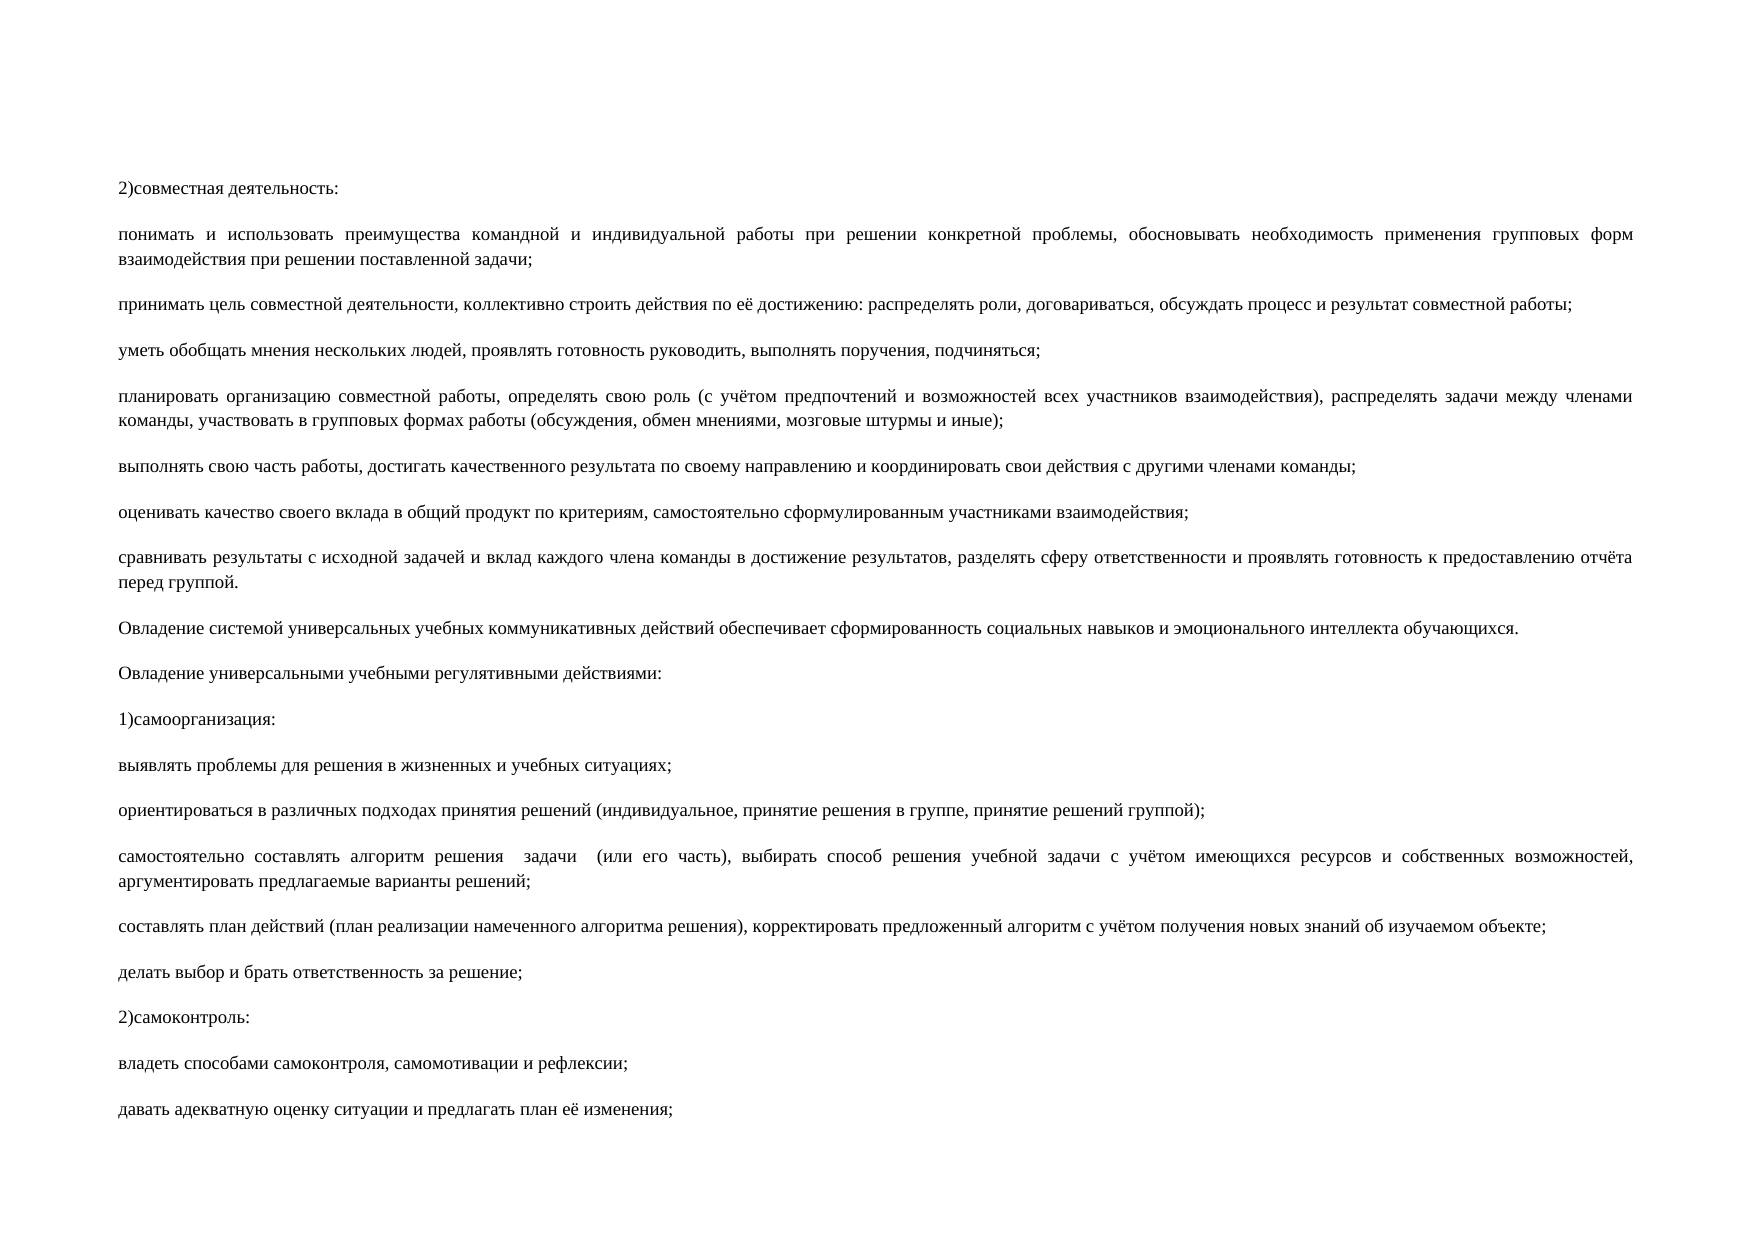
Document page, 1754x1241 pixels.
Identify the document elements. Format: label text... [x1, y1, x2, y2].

text выполнять свою часть работы, достигать качественного результата по своему направлению и координировать свои действия с другими членами команды; [118, 455, 1636, 476]
text планировать организацию совместной работы, определять свою роль (с учётом предпочтений и возможностей всех участников взаимодействия), распределять задачи между членами команды, участвовать в групповых формах работы (обсуждения, обмен мнениями, мозговые штурмы и иные); [118, 384, 1636, 431]
text выявлять проблемы для решения в жизненных и учебных ситуациях; [118, 753, 1636, 775]
text давать адекватную оценку ситуации и предлагать план её изменения; [118, 1098, 1636, 1119]
text Овладение универсальными учебными регулятивными действиями: [118, 662, 1636, 684]
text 2)совместная деятельность: [118, 177, 1636, 199]
text принимать цель совместной деятельности, коллективно строить действия по её достижению: распределять роли, договариваться, обсуждать процесс и результат совместной работы; [118, 293, 1636, 315]
text ориентироваться в различных подходах принятия решений (индивидуальное, принятие решения в группе, принятие решений группой); [118, 799, 1636, 821]
text владеть способами самоконтроля, самомотивации и рефлексии; [118, 1052, 1636, 1073]
text сравнивать результаты с исходной задачей и вклад каждого члена команды в достижение результатов, разделять сферу ответственности и проявлять готовность к предоставлению отчёта перед группой. [118, 546, 1636, 592]
text Овладение системой универсальных учебных коммуникативных действий обеспечивает сформированность социальных навыков и эмоционального интеллекта обучающихся. [118, 617, 1636, 638]
text самостоятельно составлять алгоритм решения задачи (или его часть), выбирать способ решения учебной задачи с учётом имеющихся ресурсов и собственных возможностей, аргументировать предлагаемые варианты решений; [118, 845, 1636, 891]
text составлять план действий (план реализации намеченного алгоритма решения), корректировать предложенный алгоритм с учётом получения новых знаний об изучаемом объекте; [118, 915, 1636, 937]
text 2)самоконтроль: [118, 1006, 1636, 1028]
text понимать и использовать преимущества командной и индивидуальной работы при решении конкретной проблемы, обосновывать необходимость применения групповых форм взаимодействия при решении поставленной задачи; [118, 223, 1636, 269]
text оценивать качество своего вклада в общий продукт по критериям, самостоятельно сформулированным участниками взаимодействия; [118, 501, 1636, 522]
text делать выбор и брать ответственность за решение; [118, 961, 1636, 982]
text 1)самоорганизация: [118, 708, 1636, 729]
text уметь обобщать мнения нескольких людей, проявлять готовность руководить, выполнять поручения, подчиняться; [118, 339, 1636, 360]
